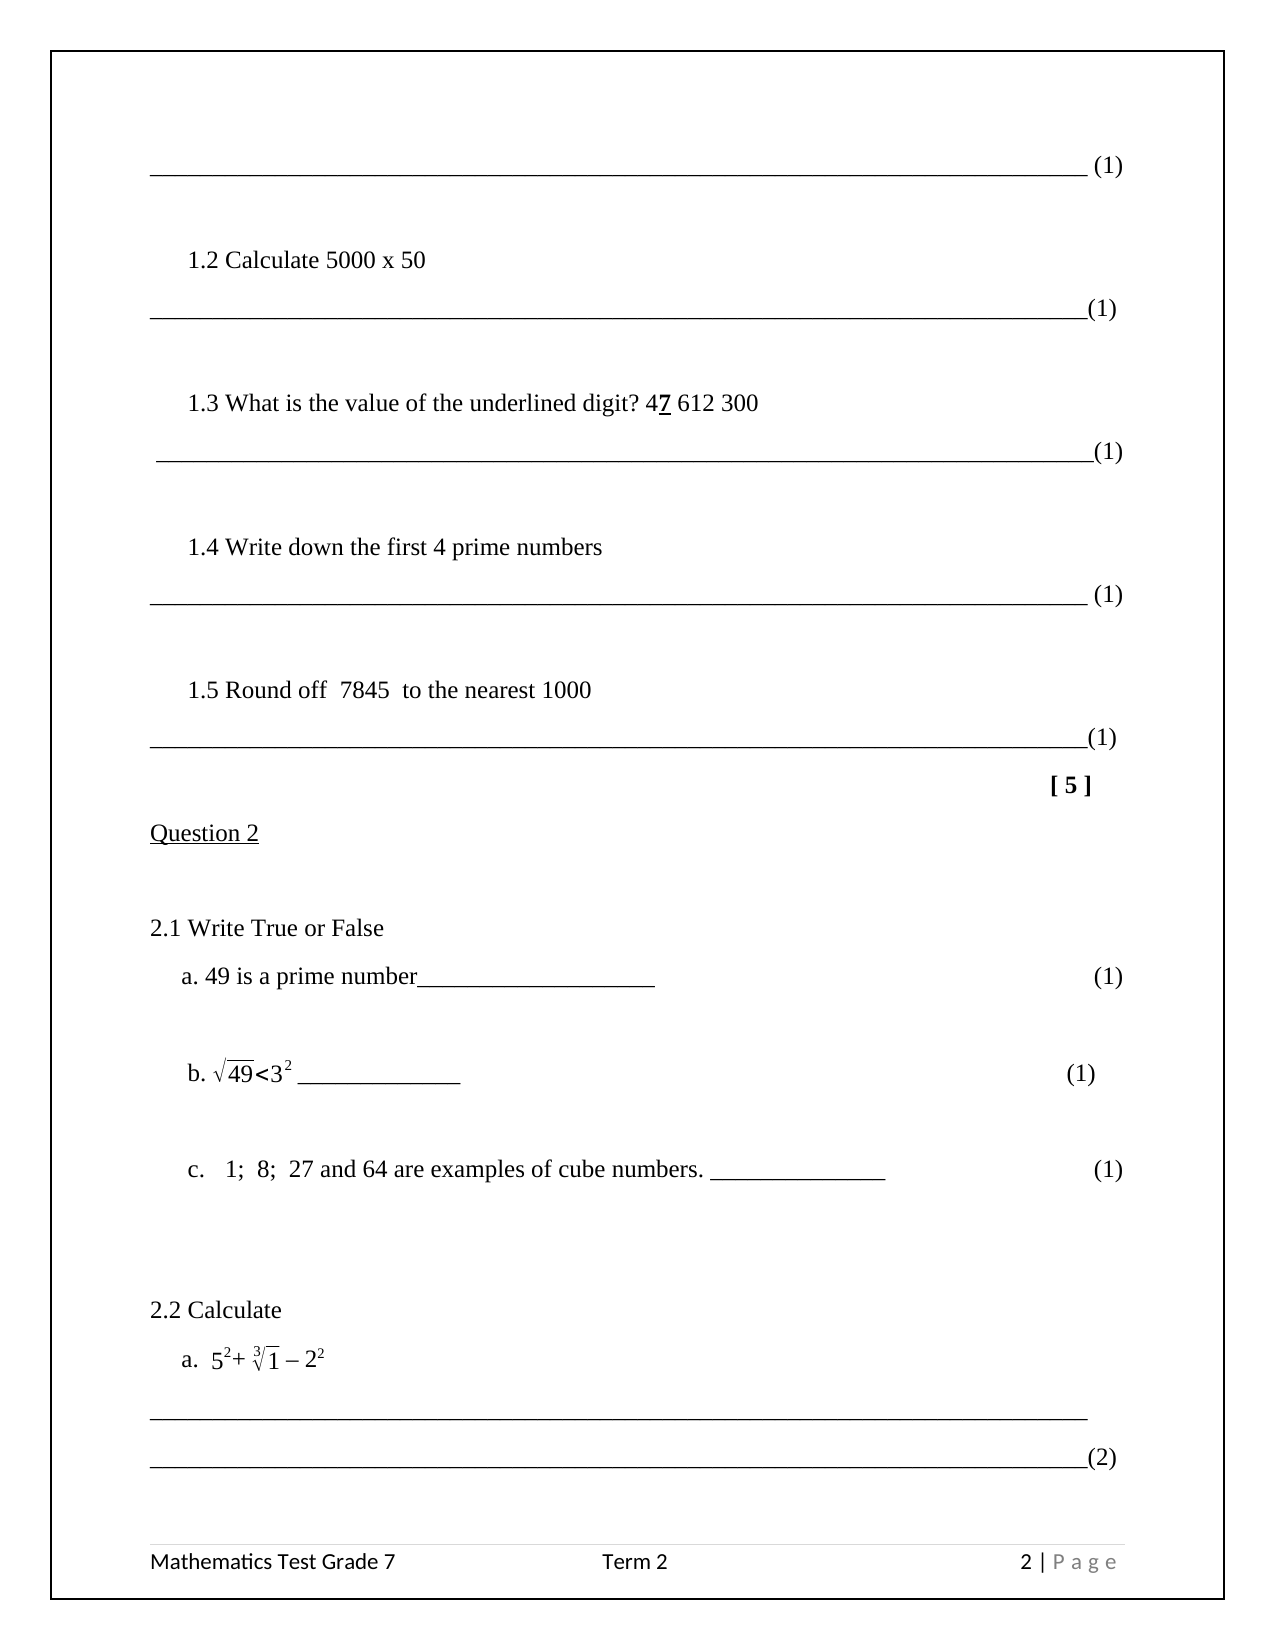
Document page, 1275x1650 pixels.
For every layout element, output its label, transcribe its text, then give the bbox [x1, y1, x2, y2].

text 1.4 Write down the first 4 prime numbers [187, 532, 1125, 560]
text a. 49 is a prime number___________________ (1) [150, 961, 1125, 990]
text 1.5 Round off 7845 to the nearest 1000 [187, 675, 1125, 703]
text 1.3 What is the value of the underlined digit? 47 612 300 [187, 388, 1125, 417]
text 1.2 Calculate 5000 x 50 [187, 245, 1125, 274]
text b. _____________ (1) [150, 1056, 1125, 1088]
text c. 1; 8; 27 and 64 are examples of cube numbers. ______________ (1) [150, 1154, 1125, 1276]
text 2.1 Write True or False [150, 913, 1125, 942]
text ___________________________________________________________________________ (1) [150, 579, 1125, 608]
text Question 2 [150, 818, 1125, 847]
text ___________________________________________________________________________ (1) [150, 150, 1125, 179]
text ___________________________________________________________________________(1) [150, 293, 1125, 322]
text 2.2 Calculate [150, 1295, 1125, 1324]
text ___________________________________________________________________________(1) [150, 436, 1125, 465]
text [150, 1394, 1125, 1423]
text a. + – 22 [150, 1343, 1125, 1375]
text ___________________________________________________________________________(1) [150, 722, 1125, 751]
text ___________________________________________________________________________(2) [150, 1442, 1125, 1471]
text [ 5 ] [150, 770, 1125, 799]
